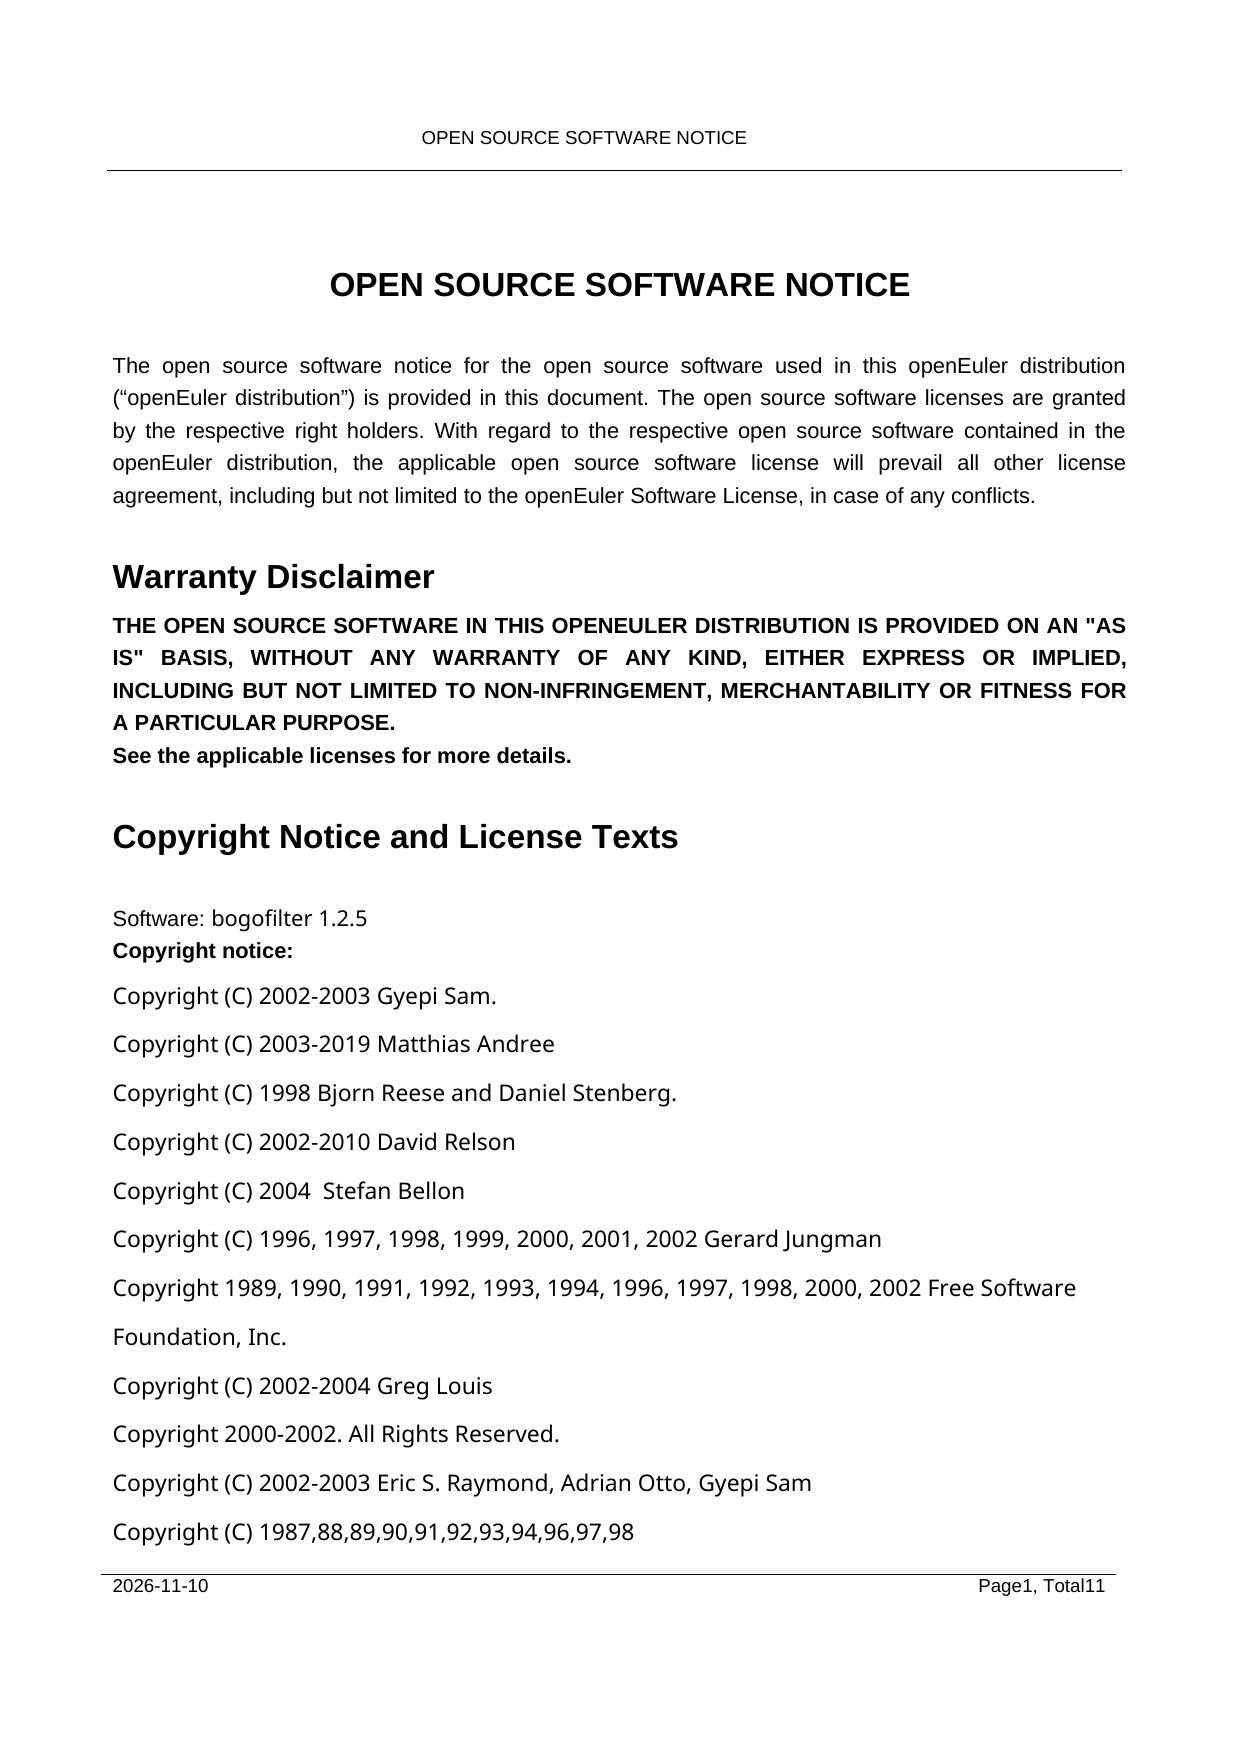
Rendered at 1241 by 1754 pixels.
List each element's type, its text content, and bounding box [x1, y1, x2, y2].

text Copyright Notice and License Texts [112, 804, 1128, 869]
text The open source software notice for the open source software used in this openEuler distribution (“openEuler distribution”) is provided in this document. The open source software licenses are granted by the respective right holders. With regard to the respective open source software contained in the openEuler distribution, the applicable open source software license will prevail all other license agreement, including but not limited to the openEuler Software License, in case of any conflicts. [112, 349, 1128, 511]
text Copyright notice: [112, 934, 1128, 966]
text THE OPEN SOURCE SOFTWARE IN THIS OPENEULER DISTRIBUTION IS PROVIDED ON AN "AS IS" BASIS, WITHOUT ANY WARRANTY OF ANY KIND, EITHER EXPRESS OR IMPLIED, INCLUDING BUT NOT LIMITED TO NON-INFRINGEMENT, MERCHANTABILITY OR FITNESS FOR A PARTICULAR PURPOSE. See the applicable licenses for more details. [112, 609, 1128, 771]
text Software: bogofilter 1.2.5 [112, 901, 1128, 934]
text OPEN SOURCE SOFTWARE NOTICE [112, 251, 1128, 316]
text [112, 979, 1128, 1548]
text Warranty Disclaimer [112, 544, 1128, 609]
